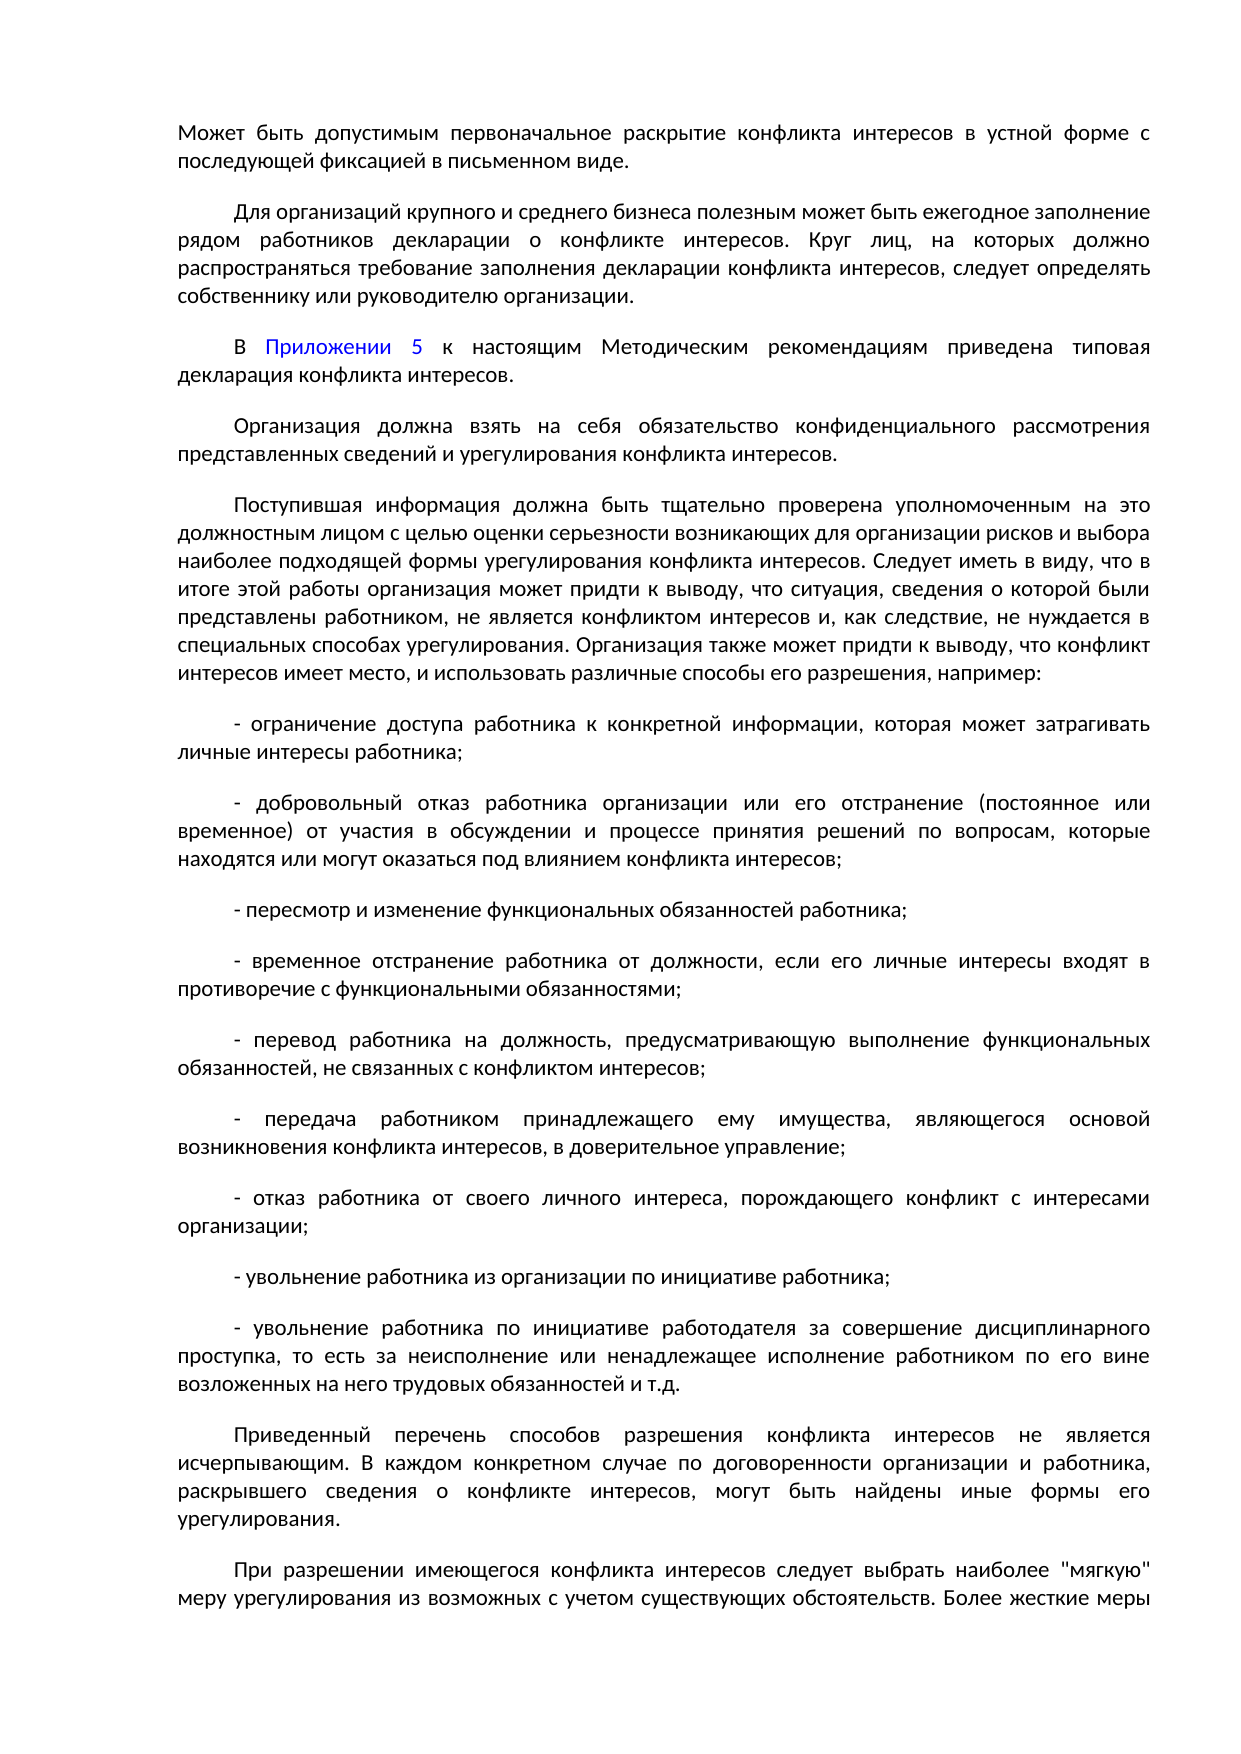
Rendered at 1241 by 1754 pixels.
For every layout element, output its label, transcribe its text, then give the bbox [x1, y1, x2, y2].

text - ограничение доступа работника к конкретной информации, которая может затрагивать личные интересы работника; [177, 709, 1152, 765]
text - перевод работника на должность, предусматривающую выполнение функциональных обязанностей, не связанных с конфликтом интересов; [177, 1025, 1152, 1081]
text - передача работником принадлежащего ему имущества, являющегося основой возникновения конфликта интересов, в доверительное управление; [177, 1104, 1152, 1160]
text - временное отстранение работника от должности, если его личные интересы входят в противоречие с функциональными обязанностями; [177, 946, 1152, 1002]
text Приведенный перечень способов разрешения конфликта интересов не является исчерпывающим. В каждом конкретном случае по договоренности организации и работника, раскрывшего сведения о конфликте интересов, могут быть найдены иные формы его урегулирования. [177, 1420, 1152, 1532]
text - увольнение работника по инициативе работодателя за совершение дисциплинарного проступка, то есть за неисполнение или ненадлежащее исполнение работником по его вине возложенных на него трудовых обязанностей и т.д. [177, 1313, 1152, 1397]
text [177, 1555, 1152, 1611]
text - добровольный отказ работника организации или его отстранение (постоянное или временное) от участия в обсуждении и процессе принятия решений по вопросам, которые находятся или могут оказаться под влиянием конфликта интересов; [177, 788, 1152, 872]
text В Приложении 5 к настоящим Методическим рекомендациям приведена типовая декларация конфликта интересов. [177, 332, 1152, 388]
text - увольнение работника из организации по инициативе работника; [177, 1262, 1152, 1290]
text - пересмотр и изменение функциональных обязанностей работника; [177, 895, 1152, 923]
text - отказ работника от своего личного интереса, порождающего конфликт с интересами организации; [177, 1183, 1152, 1239]
text Для организаций крупного и среднего бизнеса полезным может быть ежегодное заполнение рядом работников декларации о конфликте интересов. Круг лиц, на которых должно распространяться требование заполнения декларации конфликта интересов, следует определять собственнику или руководителю организации. [177, 197, 1152, 309]
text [177, 118, 1152, 174]
text Поступившая информация должна быть тщательно проверена уполномоченным на это должностным лицом с целью оценки серьезности возникающих для организации рисков и выбора наиболее подходящей формы урегулирования конфликта интересов. Следует иметь в виду, что в итоге этой работы организация может придти к выводу, что ситуация, сведения о которой были представлены работником, не является конфликтом интересов и, как следствие, не нуждается в специальных способах урегулирования. Организация также может придти к выводу, что конфликт интересов имеет место, и использовать различные способы его разрешения, например: [177, 490, 1152, 686]
text Организация должна взять на себя обязательство конфиденциального рассмотрения представленных сведений и урегулирования конфликта интересов. [177, 411, 1152, 467]
